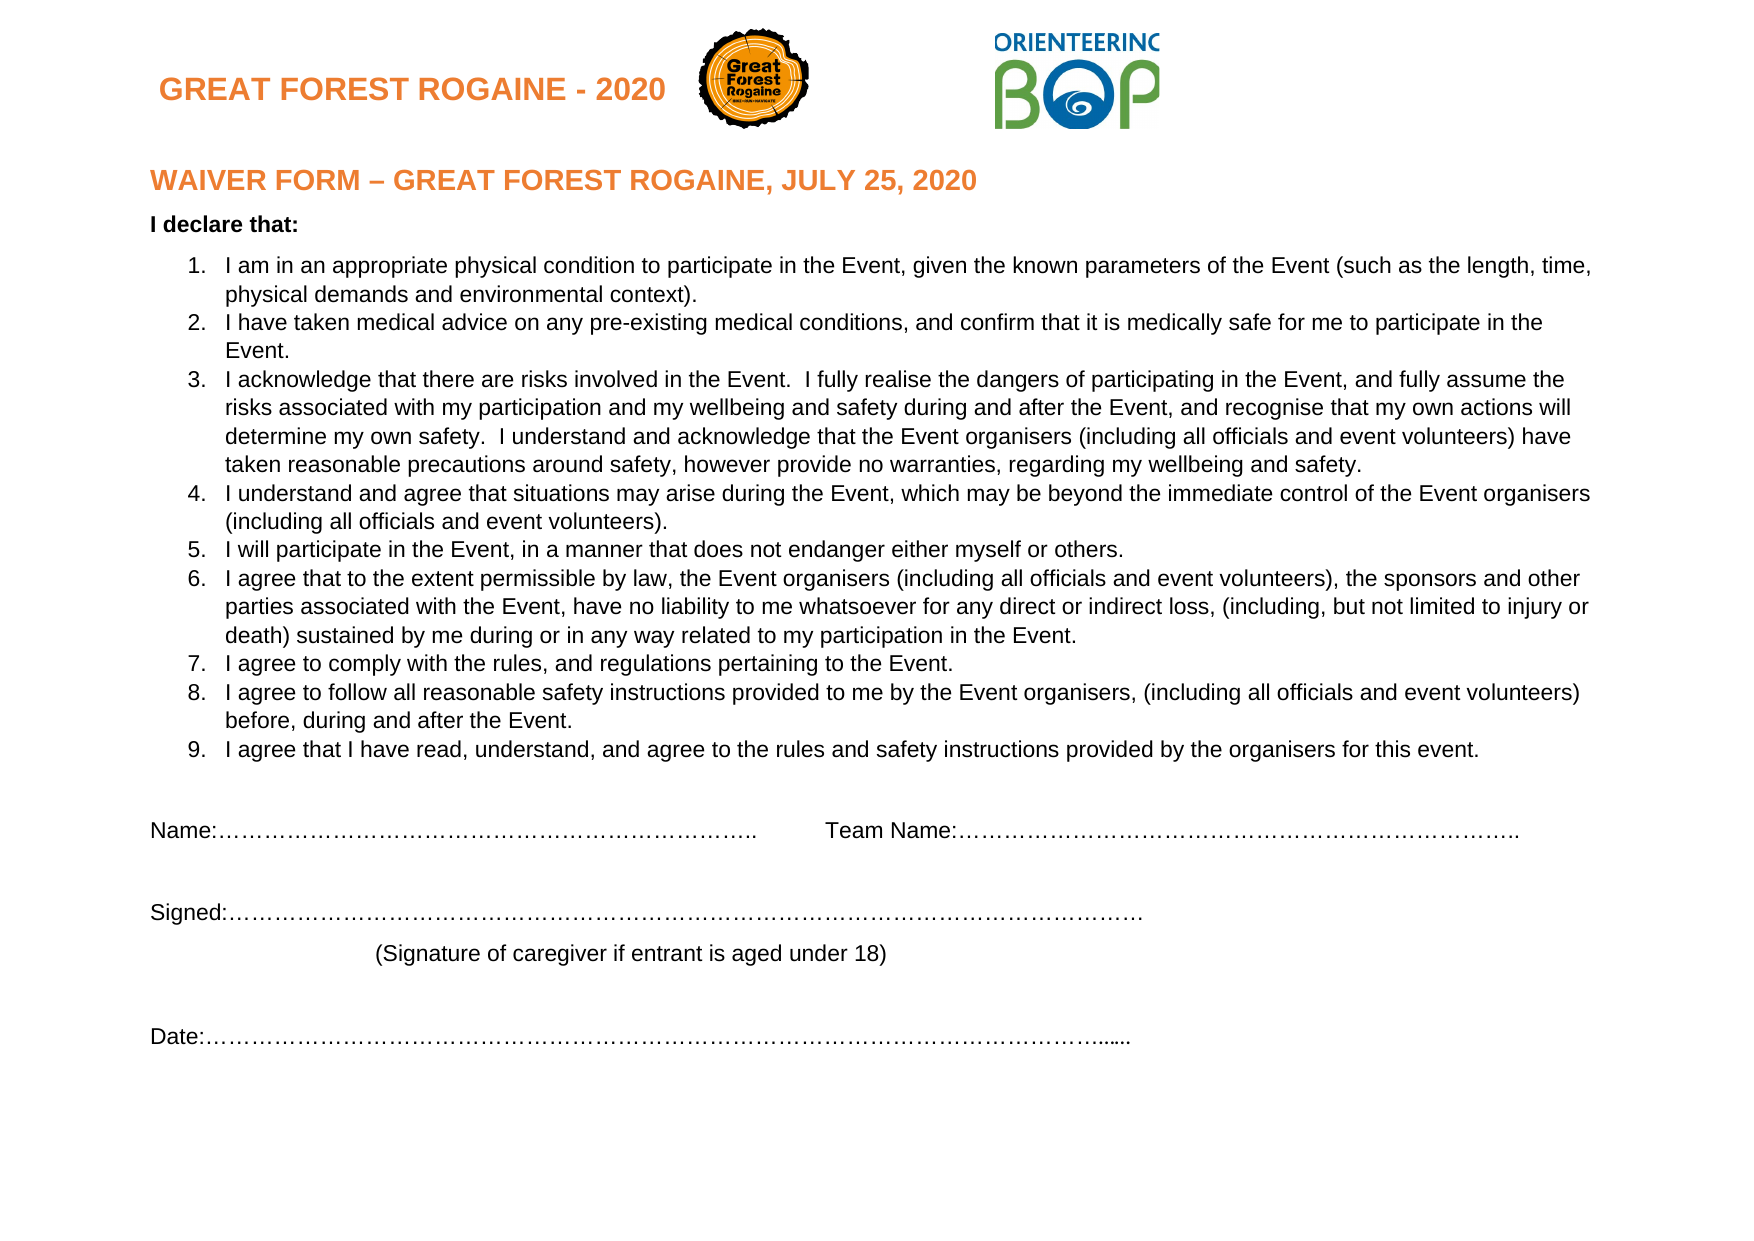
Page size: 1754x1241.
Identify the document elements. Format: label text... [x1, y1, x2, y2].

list I agree to comply with the rules, and regulations pertaining to the Event. [187, 650, 1604, 677]
picture [696, 21, 809, 135]
list I agree that to the extent permissible by law, the Event organisers (including all officials and event volunteers), the sponsors and other parties associated with the Event, have no liability to me whatsoever for any direct or indirect loss, (including, but not limited to injury or death) sustained by me during or in any way related to my participation in the Event. [187, 565, 1604, 648]
list I am in an appropriate physical condition to participate in the Event, given the known parameters of the Event (such as the length, time, physical demands and environmental context). [187, 252, 1604, 307]
list I agree that I have read, understand, and agree to the rules and safety instructions provided by the organisers for this event. [187, 736, 1604, 762]
text WAIVER FORM – GREAT FOREST ROGAINE, JULY 25, 2020 [150, 162, 1604, 196]
text (Signature of caregiver if entrant is aged under 18) [150, 940, 1604, 967]
list I agree to follow all reasonable safety instructions provided to me by the Event organisers, (including all officials and event volunteers) before, during and after the Event. [187, 679, 1604, 733]
list I understand and agree that situations may arise during the Event, which may be beyond the immediate control of the Event organisers (including all ofﬁcials and event volunteers). [187, 479, 1604, 534]
picture [993, 33, 1160, 128]
text I declare that: [150, 211, 1604, 237]
text Signed:………………………………………………………………………………………………………… [150, 899, 1604, 926]
list I will participate in the Event, in a manner that does not endanger either myself or others. [187, 536, 1604, 563]
list I acknowledge that there are risks involved in the Event. I fully realise the dangers of participating in the Event, and fully assume the risks associated with my participation and my wellbeing and safety during and after the Event, and recognise that my own actions will determine my own safety. I understand and acknowledge that the Event organisers (including all officials and event volunteers) have taken reasonable precautions around safety, however provide no warranties, regarding my wellbeing and safety. [187, 366, 1604, 477]
text Date:…………………………………………………………………………………………………………… [150, 1022, 1604, 1050]
list I have taken medical advice on any pre-existing medical conditions, and confirm that it is medically safe for me to participate in the Event. [187, 309, 1604, 364]
text Name:…………………………………………………………….. Team Name:……………………………………………………………….. [150, 817, 1604, 844]
